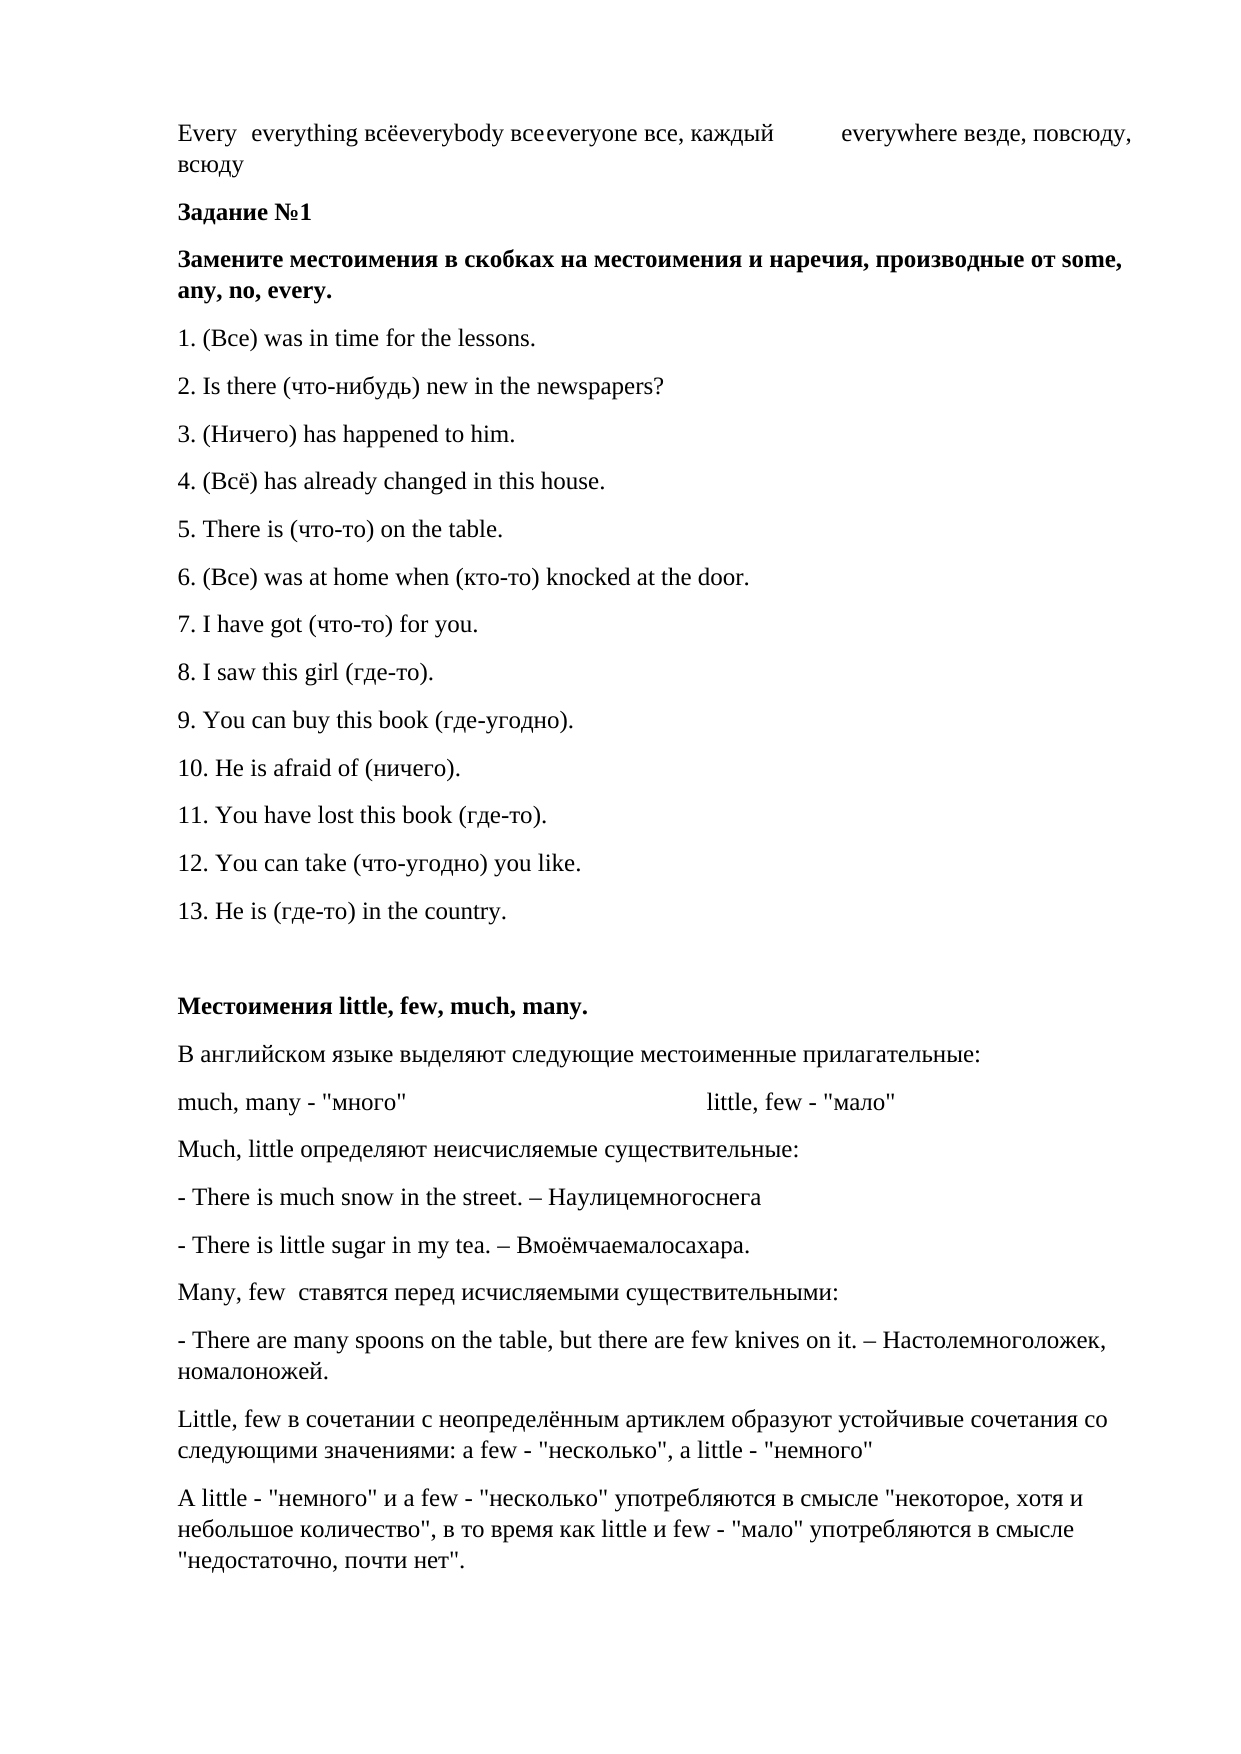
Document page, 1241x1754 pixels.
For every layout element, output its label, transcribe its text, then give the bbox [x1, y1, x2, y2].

text Much, little определяют неисчисляемые существительные: [177, 1134, 1152, 1163]
text Little, few в сочетании с неопределённым артиклем образуют устойчивые сочетания со следующими значениями: a few - "несколько", a little - "немного" [177, 1404, 1152, 1464]
text 10. He is afraid of (ничего). [177, 753, 1152, 781]
text 11. You have lost this book (где-то). [177, 800, 1152, 829]
text 3. (Ничего) has happened to him. [177, 419, 1152, 447]
text 12. You can take (что-угодно) you like. [177, 848, 1152, 877]
text Замените местоимения в скобках на местоимения и наречия, производные от some, any, no, every. [177, 244, 1152, 304]
text Every everything всё everybody все everyone все, каждый everywhere везде, повсюду, всюду [177, 118, 1152, 178]
text - There are many spoons on the table, but there are few knives on it. – Настолемноголожек, номалоножей. [177, 1325, 1152, 1385]
text Many, few ставятся перед исчисляемыми существительными: [177, 1277, 1152, 1306]
text 5. There is (что-то) on the table. [177, 514, 1152, 543]
text much, many - "много" little, few - "мало" [177, 1087, 1152, 1115]
text 4. (Всё) has already changed in this house. [177, 466, 1152, 495]
text 6. (Все) was at home when (кто-то) knocked at the door. [177, 562, 1152, 591]
text 7. I have got (что-то) for you. [177, 609, 1152, 638]
text В английском языке выделяют следующие местоименные прилагательные: [177, 1039, 1152, 1068]
text Местоимения little, few, much, many. [177, 991, 1152, 1020]
text - There is much snow in the street. – Наулицемногоснега [177, 1182, 1152, 1211]
text 13. He is (где-то) in the country. [177, 896, 1152, 924]
text A little - "немного" и a few - "несколько" употребляются в смысле "некоторое, хотя и небольшое количество", в то время как little и few - "мало" употребляются в смысле "недостаточно, почти нет". [177, 1483, 1152, 1573]
text 2. Is there (что-нибудь) new in the newspapers? [177, 371, 1152, 400]
text 8. I saw this girl (где-то). [177, 657, 1152, 686]
text 1. (Все) was in time for the lessons. [177, 323, 1152, 352]
text - There is little sugar in my tea. – Вмоёмчаемалосахара. [177, 1230, 1152, 1258]
text Задание №1 [177, 197, 1152, 226]
text 9. You can buy this book (где-угодно). [177, 705, 1152, 734]
